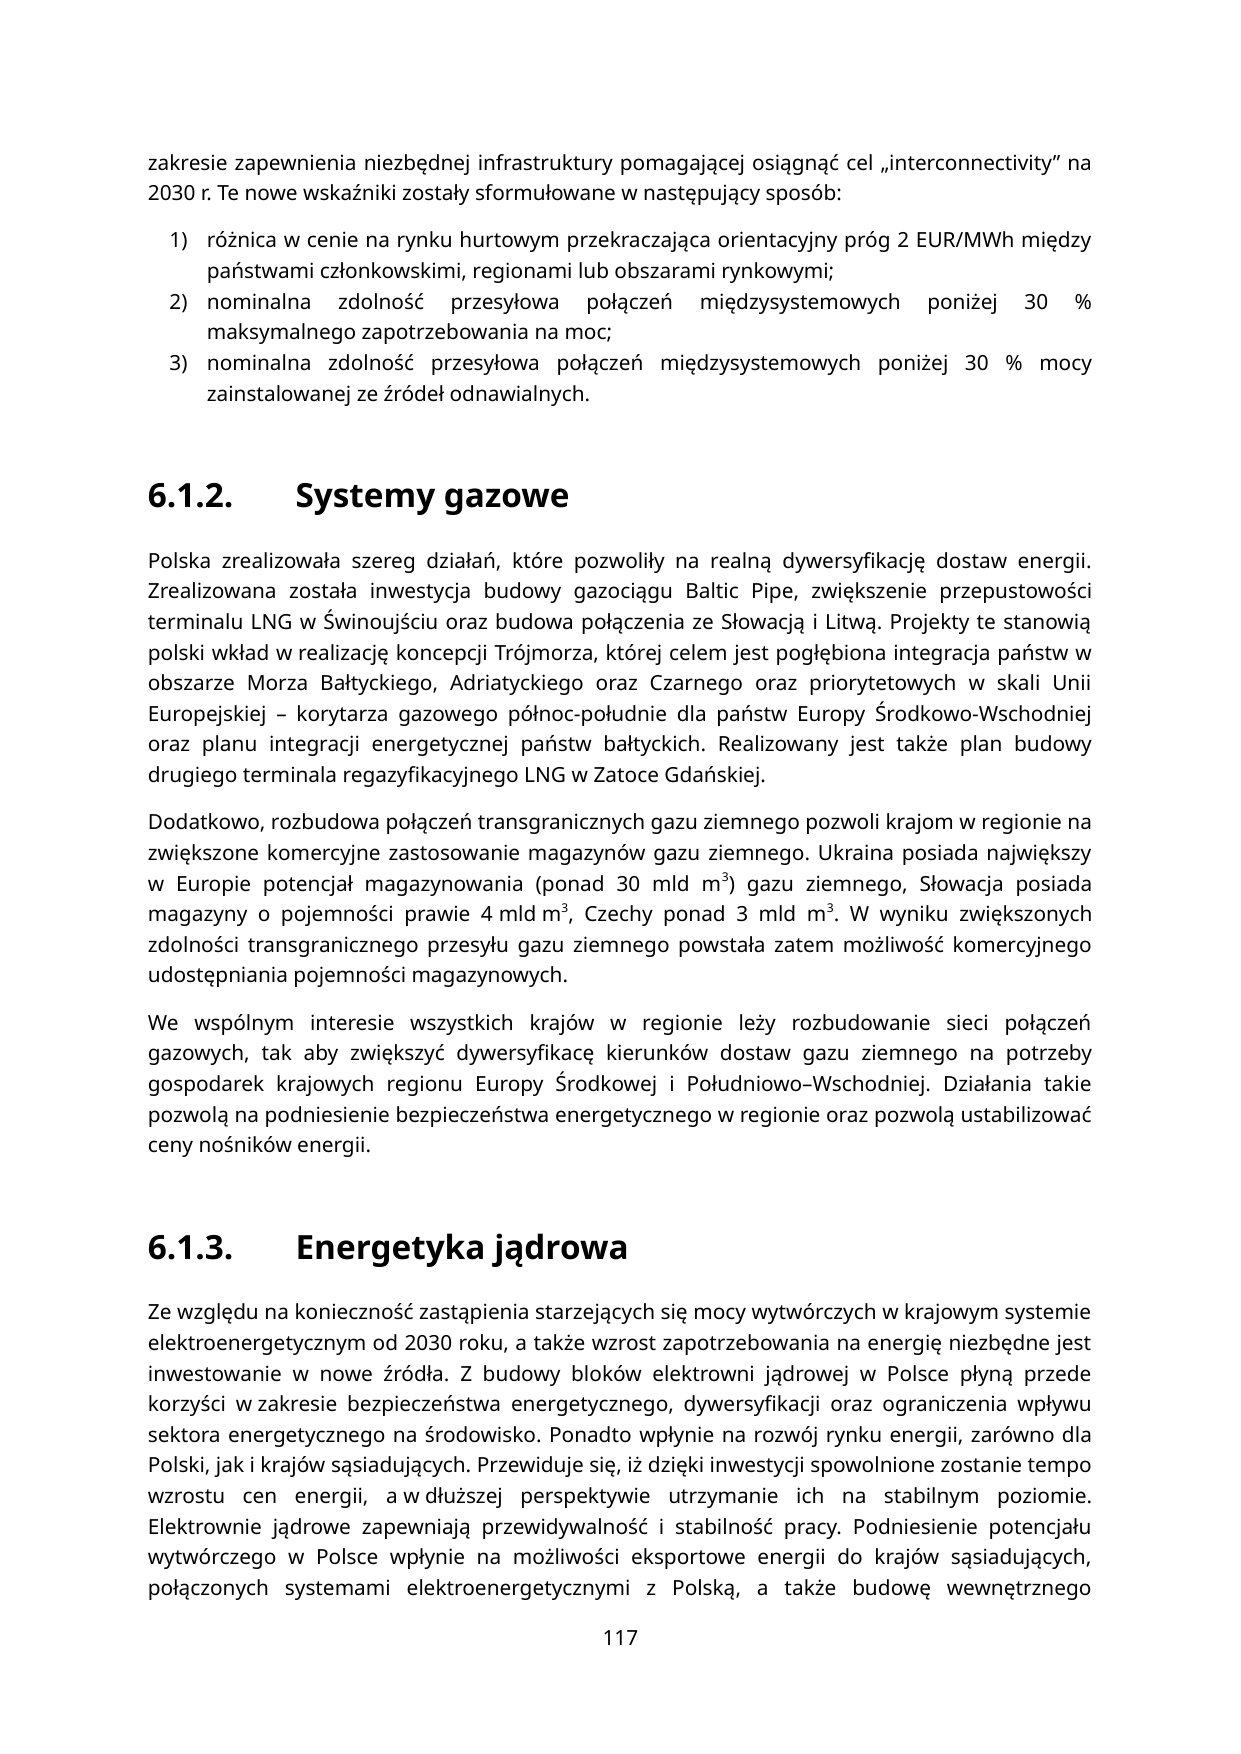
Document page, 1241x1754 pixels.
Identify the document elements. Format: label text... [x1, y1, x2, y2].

text We wspólnym interesie wszystkich krajów w regionie leży rozbudowanie sieci połączeń gazowych, tak aby zwiększyć dywersyfikacę kierunków dostaw gazu ziemnego na potrzeby gospodarek krajowych regionu Europy Środkowej i Południowo–Wschodniej. Działania takie pozwolą na podniesienie bezpieczeństwa energetycznego w regionie oraz pozwolą ustabilizować ceny nośników energii. [148, 1008, 1093, 1159]
list różnica w cenie na rynku hurtowym przekraczająca orientacyjny próg 2 EUR/MWh między państwami członkowskimi, regionami lub obszarami rynkowymi; [169, 226, 1093, 284]
list nominalna zdolność przesyłowa połączeń międzysystemowych poniżej 30 % maksymalnego zapotrzebowania na moc; [169, 287, 1093, 346]
subtitle Energetyka jądrowa [148, 1223, 1093, 1269]
text Dodatkowo, rozbudowa połączeń transgranicznych gazu ziemnego pozwoli krajom w regionie na zwiększone komercyjne zastosowanie magazynów gazu ziemnego. Ukraina posiada największy w Europie potencjał magazynowania (ponad 30 mld m3) gazu ziemnego, Słowacja posiada magazyny o pojemności prawie 4 mld m3, Czechy ponad 3 mld m3. W wyniku zwiększonych zdolności transgranicznego przesyłu gazu ziemnego powstała zatem możliwość komercyjnego udostępniania pojemności magazynowych. [148, 807, 1093, 989]
subtitle Systemy gazowe [148, 472, 1093, 517]
text Polska zrealizowała szereg działań, które pozwoliły na realną dywersyfikację dostaw energii. Zrealizowana została inwestycja budowy gazociągu Baltic Pipe, zwiększenie przepustowości terminalu LNG w Świnoujściu oraz budowa połączenia ze Słowacją i Litwą. Projekty te stanowią polski wkład w realizację koncepcji Trójmorza, której celem jest pogłębiona integracja państw w obszarze Morza Bałtyckiego, Adriatyckiego oraz Czarnego oraz priorytetowych w skali Unii Europejskiej – korytarza gazowego północ-południe dla państw Europy Środkowo-Wschodniej oraz planu integracji energetycznej państw bałtyckich. Realizowany jest także plan budowy drugiego terminala regazyfikacyjnego LNG w Zatoce Gdańskiej. [148, 546, 1093, 788]
list nominalna zdolność przesyłowa połączeń międzysystemowych poniżej 30 % mocy zainstalowanej ze źródeł odnawialnych. [169, 348, 1093, 407]
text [148, 148, 1093, 207]
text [148, 1297, 1093, 1601]
